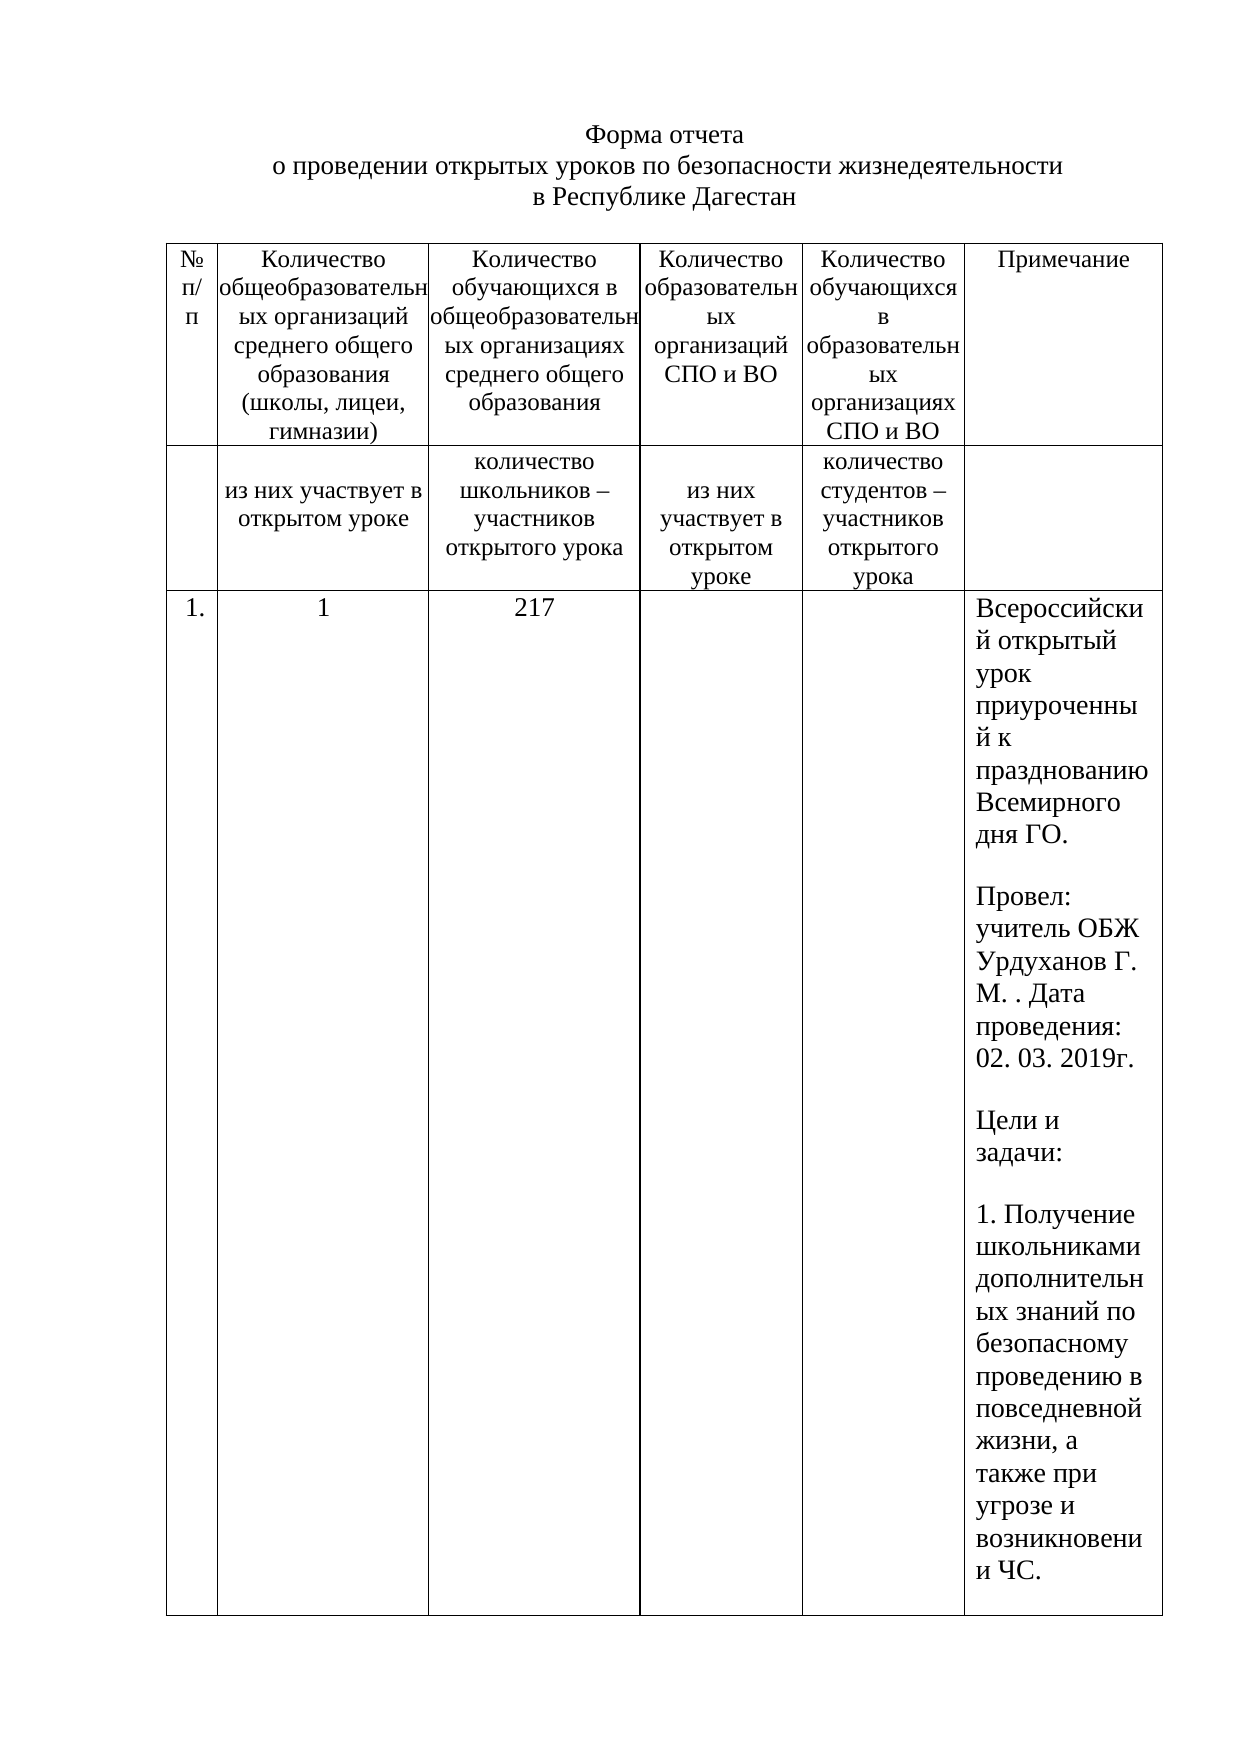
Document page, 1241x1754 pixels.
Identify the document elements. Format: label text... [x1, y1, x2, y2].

table_cell из них участвует в открытом уроке [218, 446, 428, 590]
table_header Количество общеобразовательных организаций среднего общего образования (школы, лицеи, гимназии) [218, 244, 428, 445]
table_cell [167, 446, 217, 590]
text в Республике Дагестан [177, 180, 1152, 212]
table_cell 1. [167, 591, 217, 1614]
table_cell [641, 591, 802, 1614]
table_cell 1 [218, 591, 428, 1614]
table_cell из них участвует в открытом уроке [641, 446, 802, 590]
table_header № п/п [167, 244, 217, 445]
table_header Количество образовательных организаций СПО и ВО [641, 244, 802, 445]
table_header Количество обучающихся в общеобразовательных организациях среднего общего образования [429, 244, 639, 445]
table_cell количество школьников – участников открытого урока [429, 446, 639, 590]
table_cell количество студентов – участников открытого урока [803, 446, 964, 590]
table_cell 217 [429, 591, 639, 1614]
text о проведении открытых уроков по безопасности жизнедеятельности [177, 149, 1152, 180]
table_cell [803, 591, 964, 1614]
table_cell [965, 446, 1162, 590]
table_header Количество обучающихся в образовательных организациях СПО и ВО [803, 244, 964, 445]
table_header Примечание [965, 244, 1162, 445]
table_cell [965, 591, 1162, 1614]
text Форма отчета [177, 118, 1152, 149]
